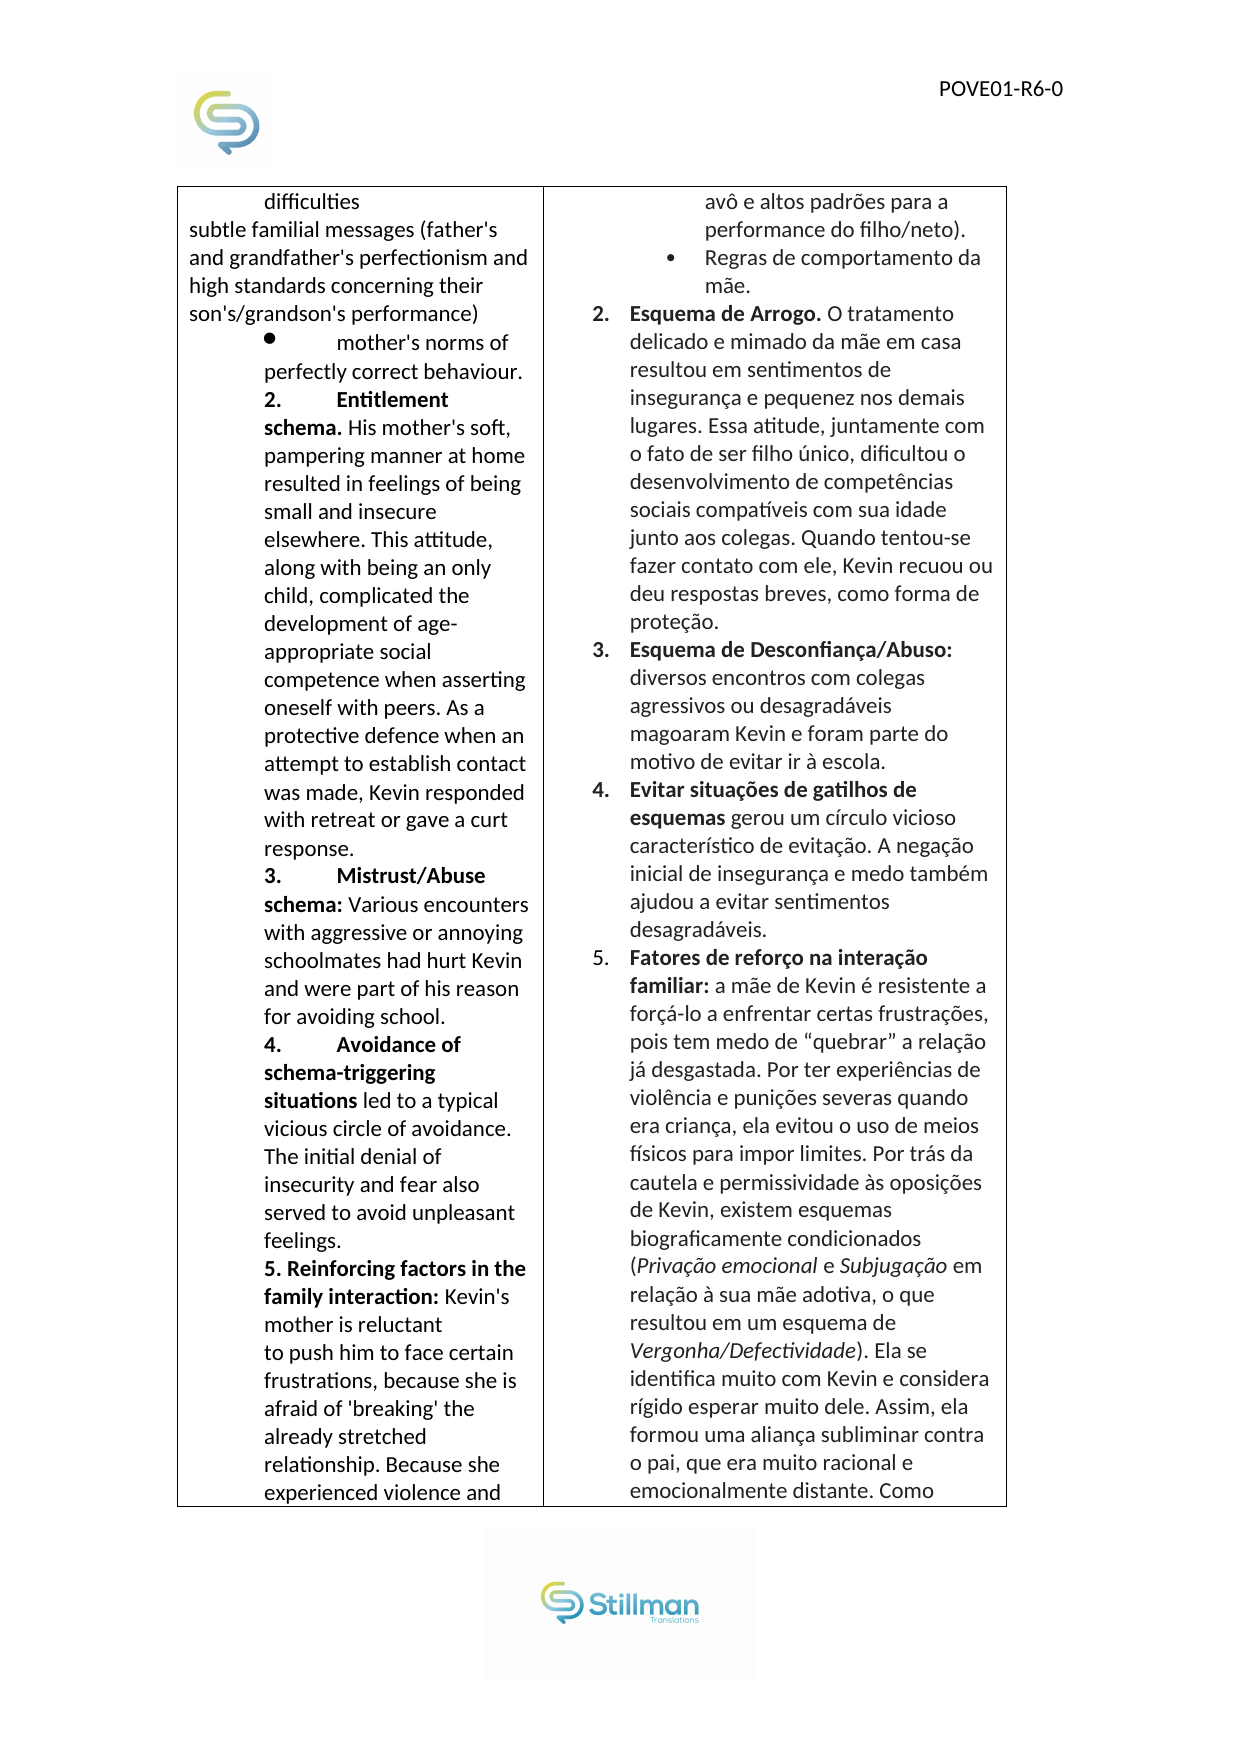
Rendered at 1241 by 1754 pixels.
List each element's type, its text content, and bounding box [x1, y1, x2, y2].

picture [483, 1527, 757, 1681]
picture [177, 73, 276, 172]
